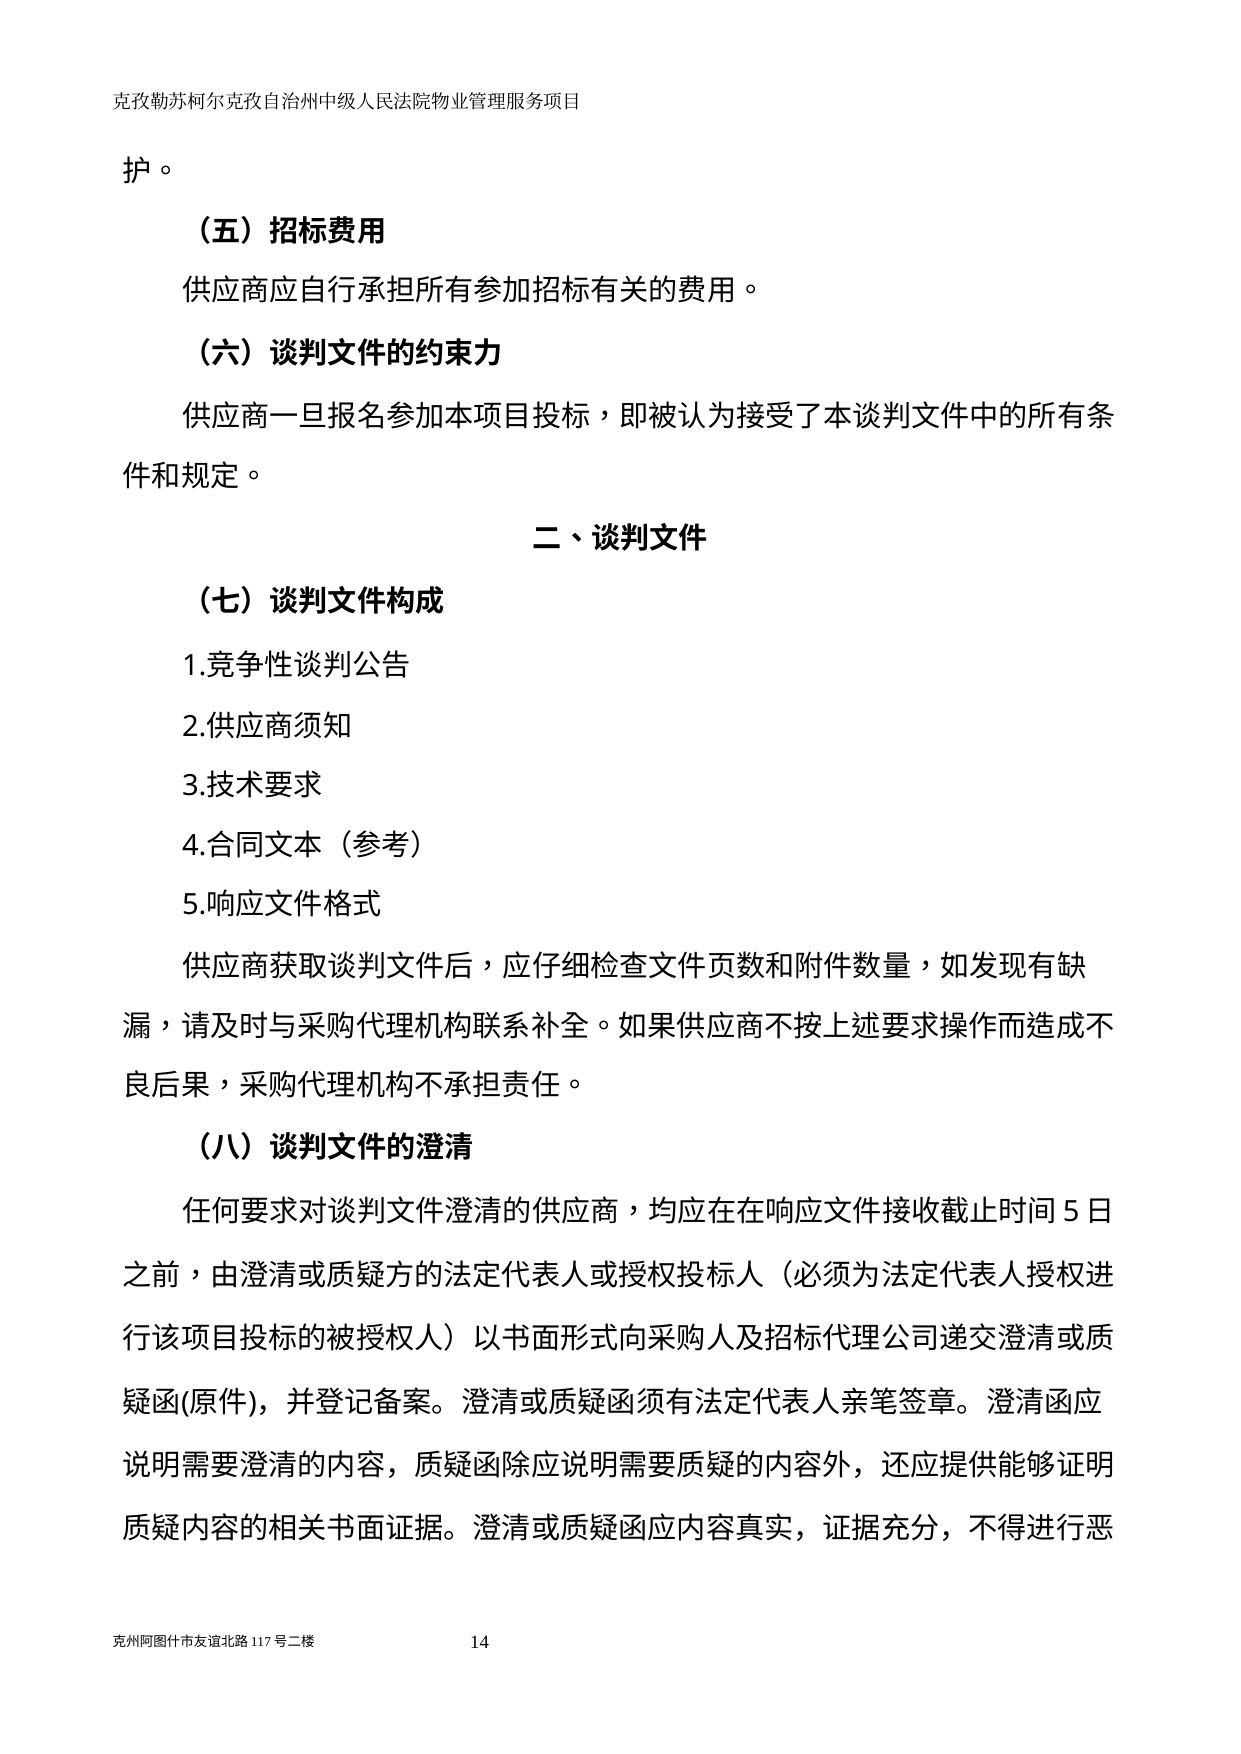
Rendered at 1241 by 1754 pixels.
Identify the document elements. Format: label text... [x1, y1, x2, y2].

text 2.供应商须知 [122, 705, 1118, 745]
text 1.竞争性谈判公告 [122, 641, 1118, 684]
subtitle 二、谈判文件 [122, 514, 1118, 557]
text 3.技术要求 [122, 764, 1118, 804]
text 4.合同文本（参考） [122, 824, 1118, 864]
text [122, 1188, 1118, 1547]
text （八）谈判文件的澄清 [122, 1124, 1118, 1166]
text （五）招标费用 [122, 210, 1118, 250]
text 5.响应文件格式 [122, 883, 1118, 923]
text 供应商获取谈判文件后，应仔细检查文件页数和附件数量，如发现有缺漏，请及时与采购代理机构联系补全。如果供应商不按上述要求操作而造成不良后果，采购代理机构不承担责任。 [122, 943, 1118, 1104]
text 供应商一旦报名参加本项目投标，即被认为接受了本谈判文件中的所有条件和规定。 [122, 393, 1118, 494]
text （七）谈判文件构成 [122, 578, 1118, 620]
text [122, 151, 1118, 190]
text （六）谈判文件的约束力 [122, 329, 1118, 372]
text 供应商应自行承担所有参加招标有关的费用。 [122, 270, 1118, 309]
